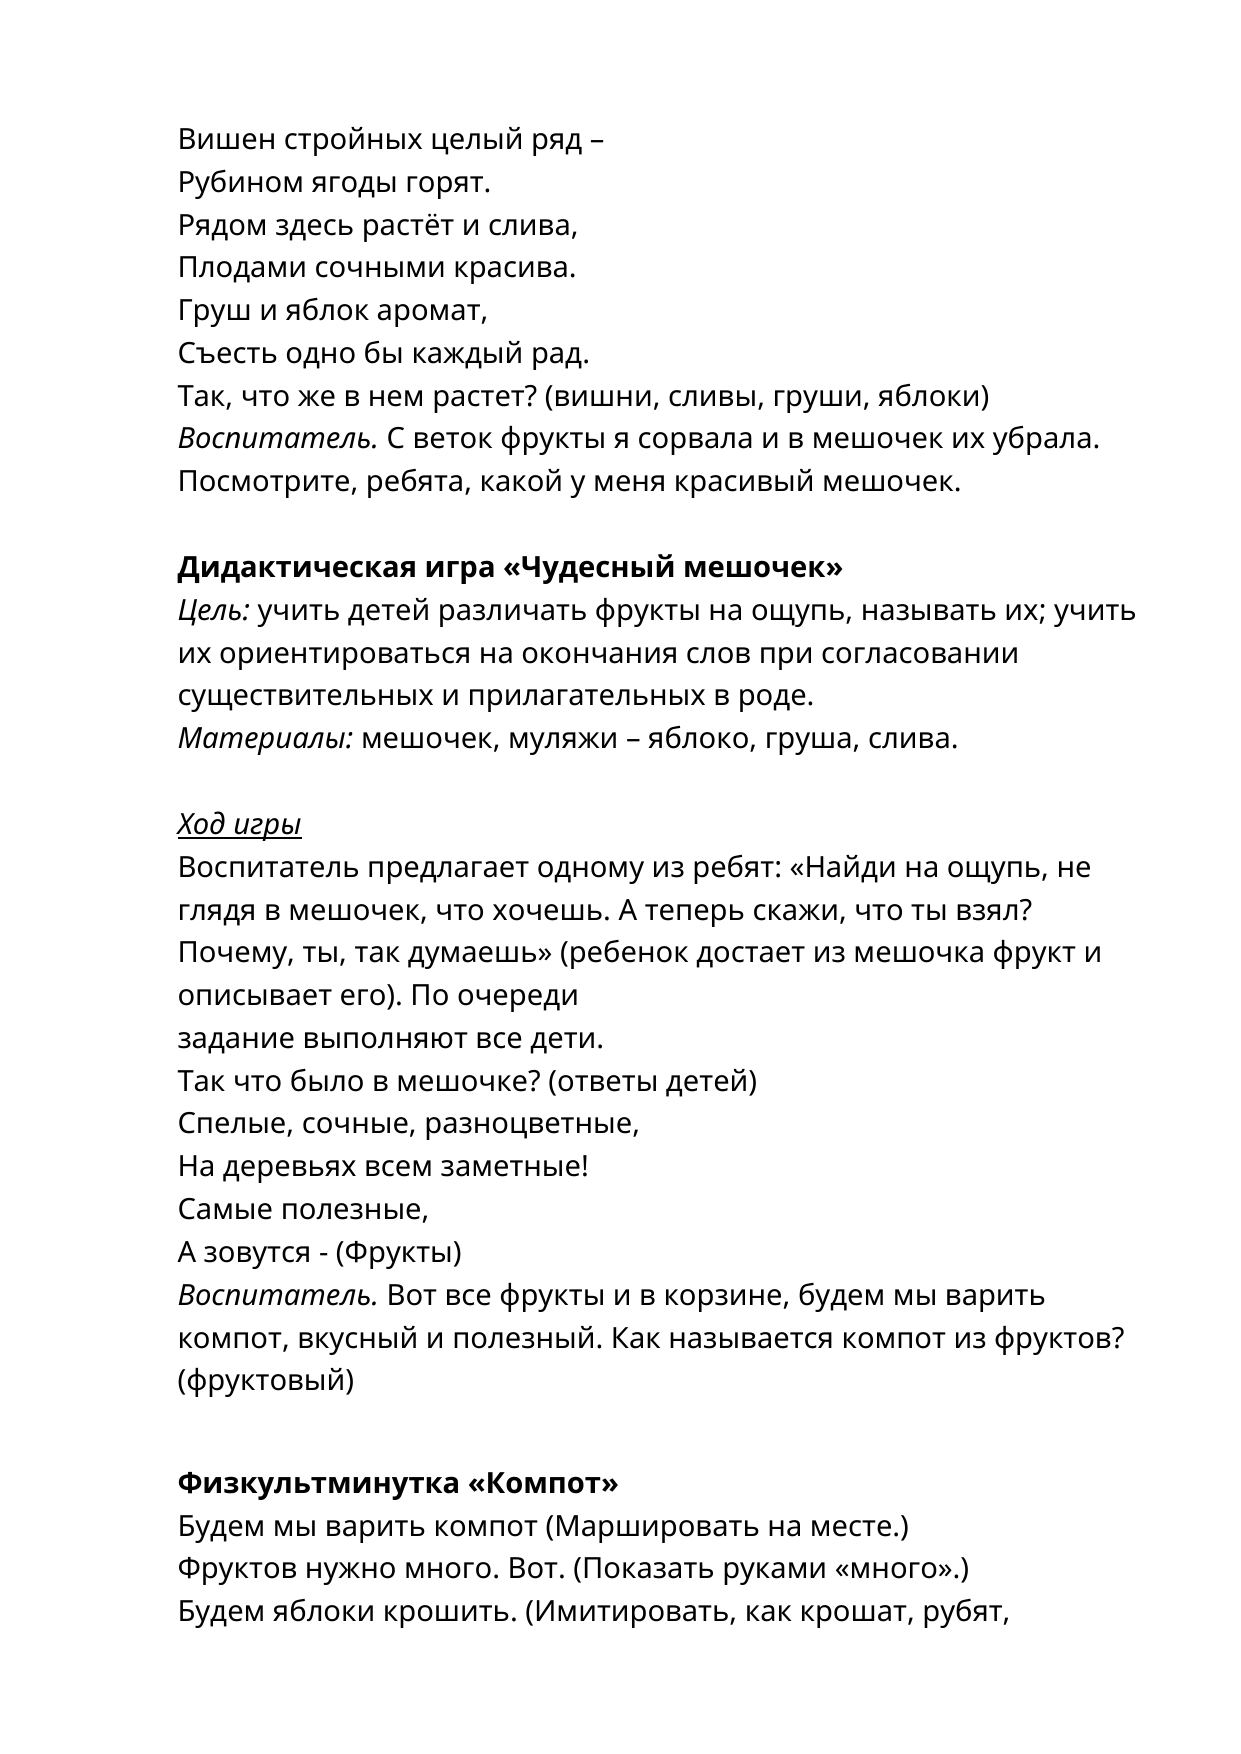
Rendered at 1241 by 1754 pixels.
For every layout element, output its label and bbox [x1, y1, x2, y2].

text [177, 118, 1152, 1399]
text [177, 1419, 1152, 1630]
